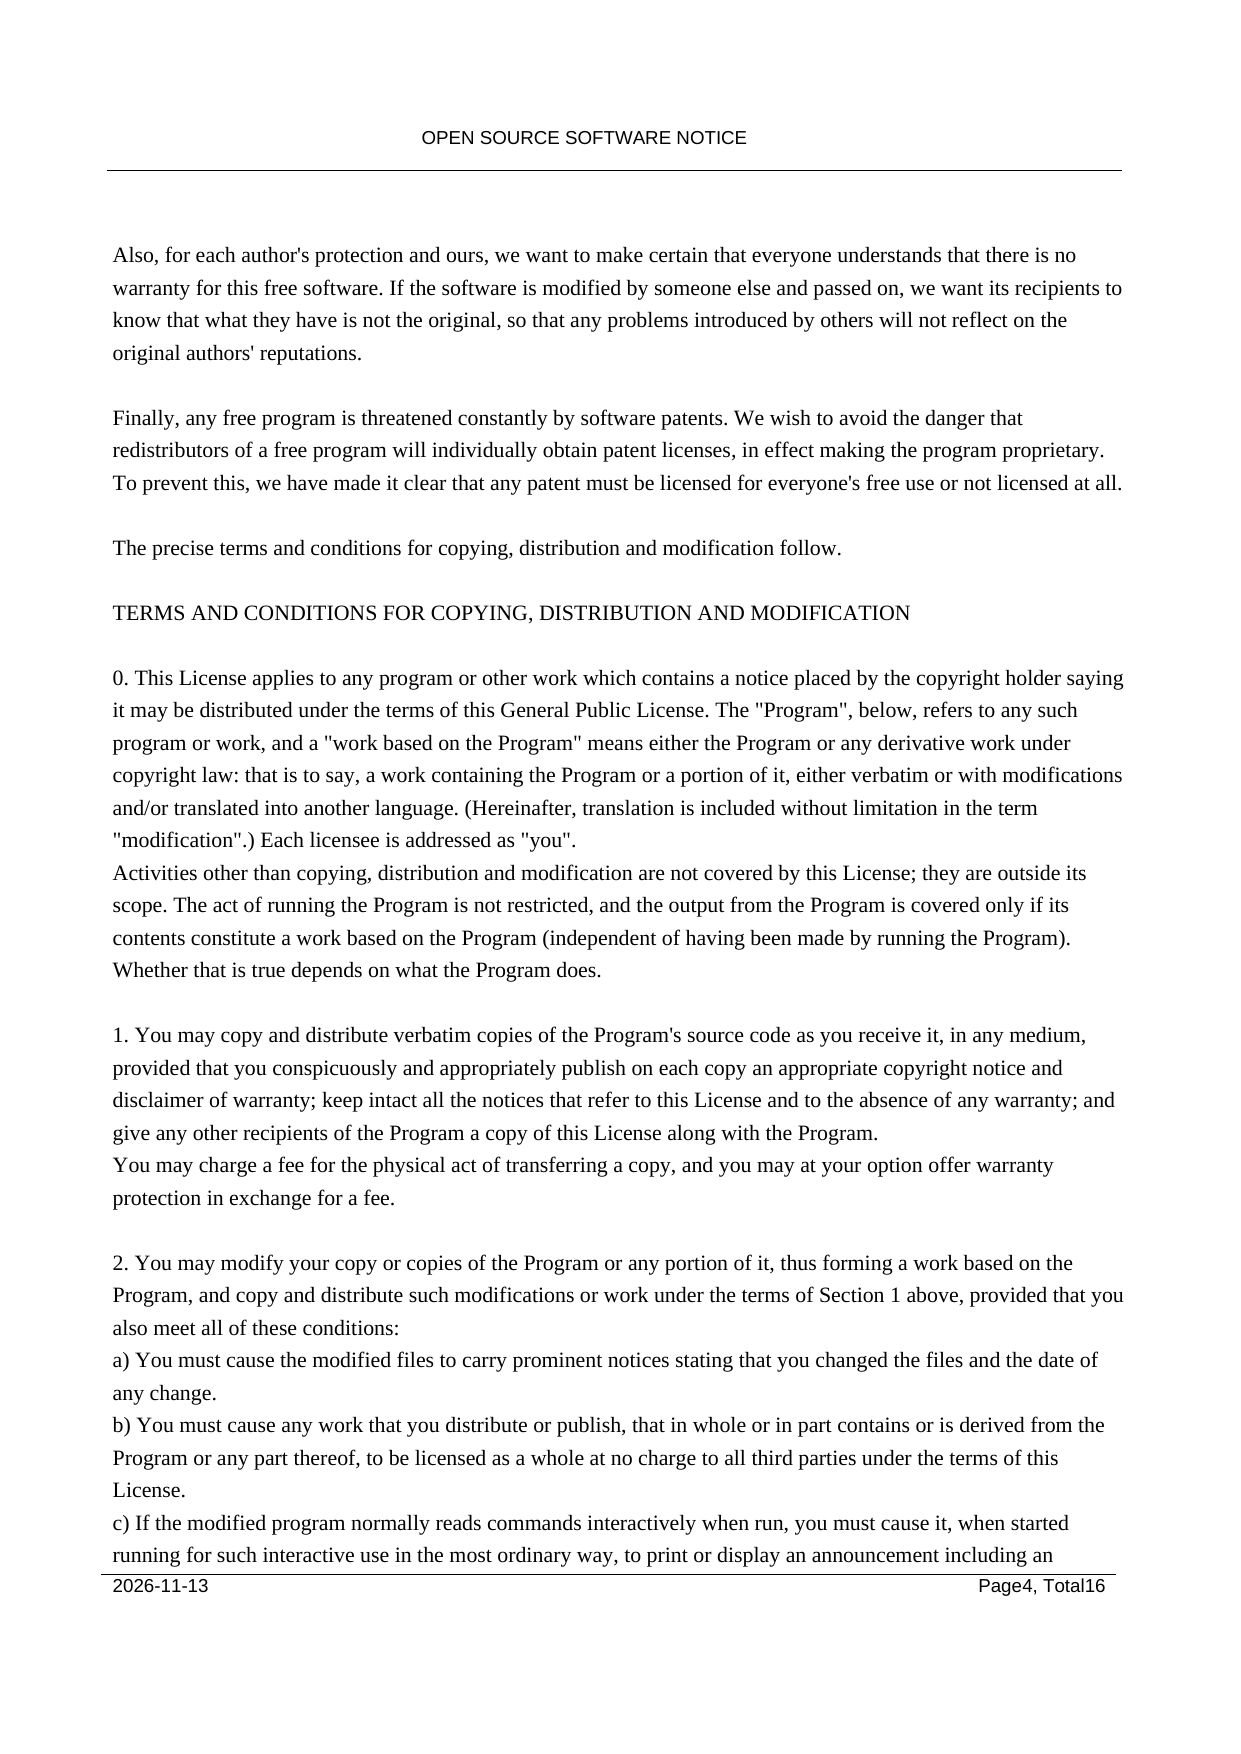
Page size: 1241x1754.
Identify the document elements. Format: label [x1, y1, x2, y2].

text [112, 206, 1128, 1571]
